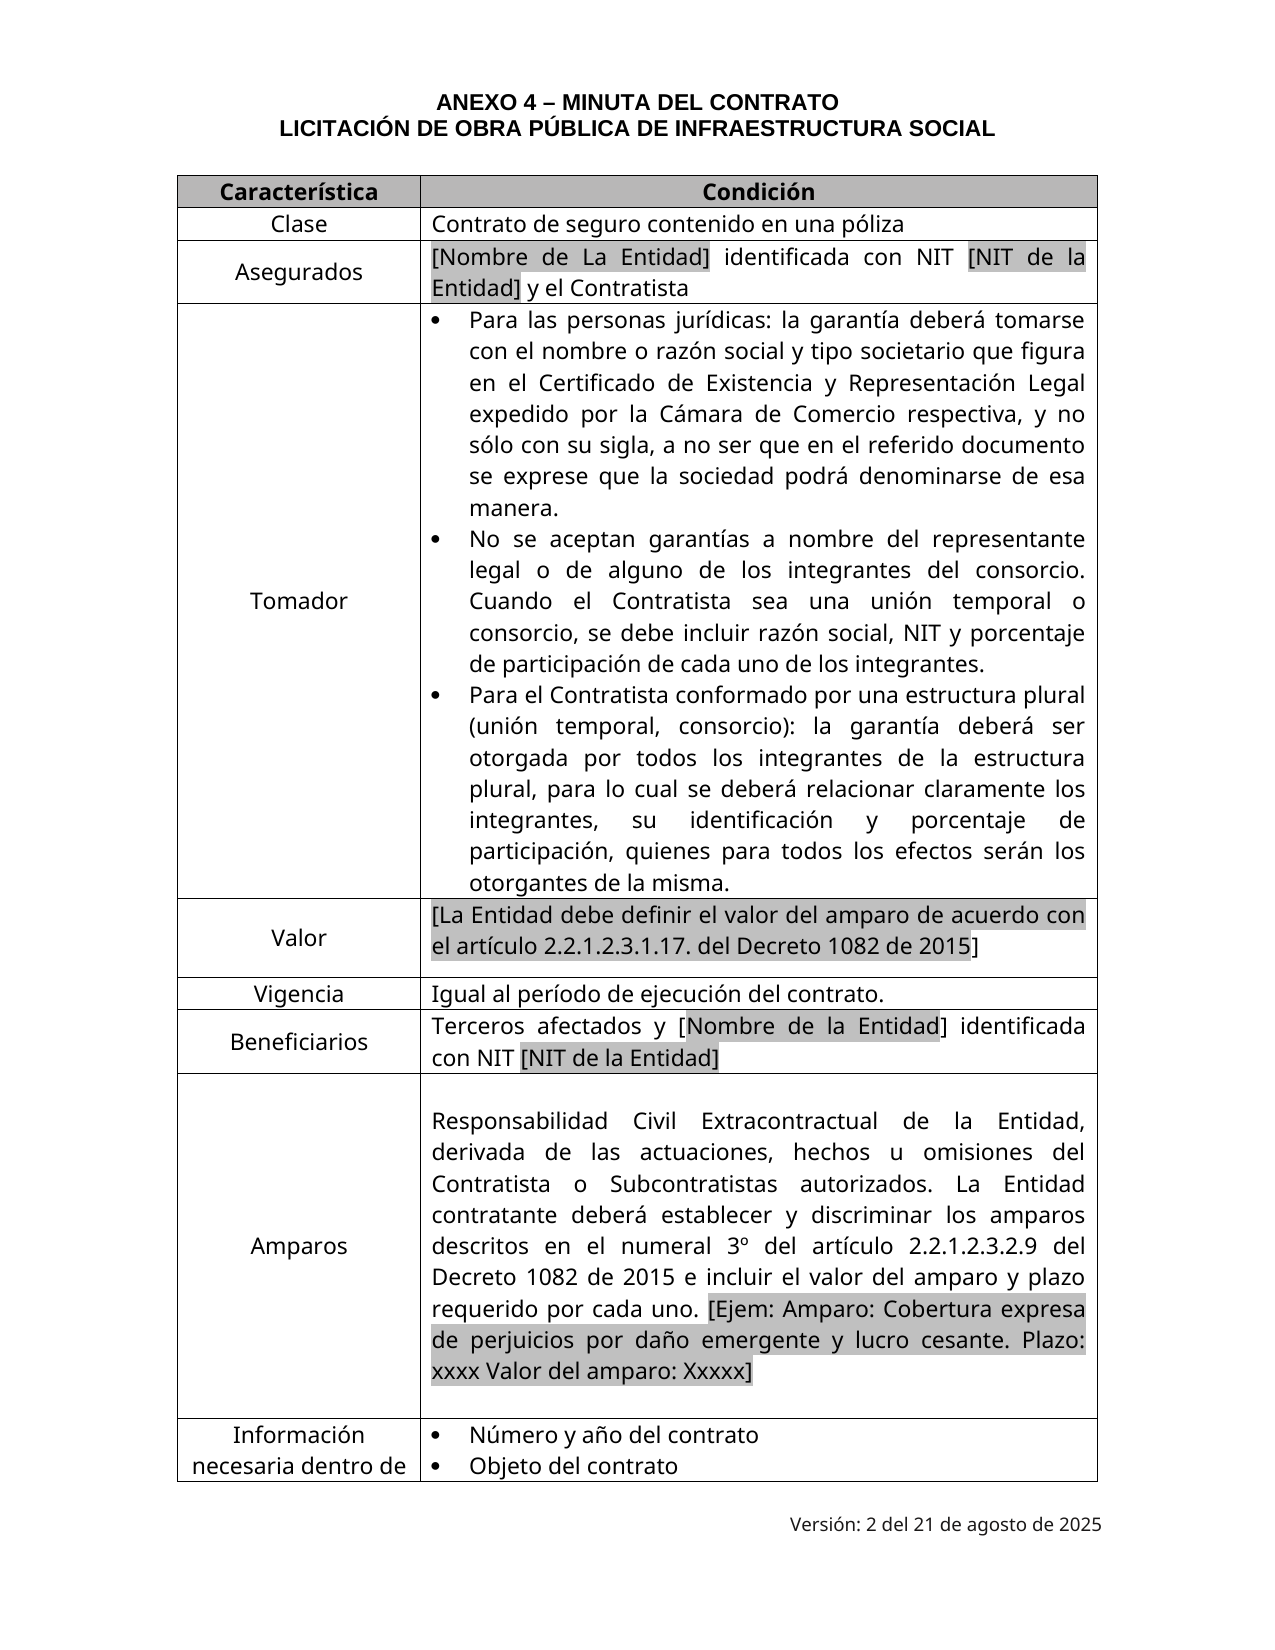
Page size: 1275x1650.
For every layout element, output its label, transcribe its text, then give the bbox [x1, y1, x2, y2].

table_cell Vigencia [178, 978, 420, 1009]
table_cell Contrato de seguro contenido en una póliza [421, 208, 1097, 239]
table_cell [La Entidad debe definir el valor del amparo de acuerdo con el artículo 2.2.1.2.3.1.17. del Decreto 1082 de 2015] [421, 899, 1097, 977]
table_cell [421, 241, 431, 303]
table_cell Tomador [178, 304, 420, 898]
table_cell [421, 1419, 1097, 1481]
table_cell Beneficiarios [178, 1010, 420, 1073]
table_cell Valor [178, 899, 420, 977]
table_cell Clase [178, 208, 420, 239]
table_cell Terceros afectados y [Nombre de la Entidad] identificada con NIT [NIT de la Entidad] [719, 1010, 1097, 1073]
table_cell Amparos [178, 1074, 420, 1418]
table_header Característica [178, 176, 420, 207]
table_cell Igual al período de ejecución del contrato. [421, 978, 1097, 1009]
table_header Condición [421, 176, 1097, 207]
table_cell [Nombre de La Entidad] identificada con NIT [NIT de la Entidad] y el Contratista [521, 241, 1097, 303]
table_cell Asegurados [178, 241, 420, 303]
table_cell Responsabilidad Civil Extracontractual de la Entidad, derivada de las actuaciones, hechos u omisiones del Contratista o Subcontratistas autorizados. La Entidad contratante deberá establecer y discriminar los amparos descritos en el numeral 3º del artículo 2.2.1.2.3.2.9 del Decreto 1082 de 2015 e incluir el valor del amparo y plazo requerido por cada uno. [Ejem: Amparo: Cobertura expresa de perjuicios por daño emergente y lucro cesante. Plazo: xxxx Valor del amparo: Xxxxx] [421, 1074, 1097, 1418]
table_cell Terceros afectados y [Nombre de la Entidad] identificada con NIT [NIT de la Entidad] [421, 1010, 686, 1073]
table_cell Para las personas jurídicas: la garantía deberá tomarse con el nombre o razón social y tipo societario que figura en el Certificado de Existencia y Representación Legal expedido por la Cámara de Comercio respectiva, y no sólo con su sigla, a no ser que en el referido documento se exprese que la sociedad podrá denominarse de esa manera. No se aceptan garantías a nombre del representante legal o de alguno de los integrantes del consorcio. Cuando el Contratista sea una unión temporal o consorcio, se debe incluir razón social, NIT y porcentaje de participación de cada uno de los integrantes. Para el Contratista conformado por una estructura plural (unión temporal, consorcio): la garantía deberá ser otorgada por todos los integrantes de la estructura plural, para lo cual se deberá relacionar claramente los integrantes, su identificación y porcentaje de participación, quienes para todos los efectos serán los otorgantes de la misma. [421, 304, 1097, 898]
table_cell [178, 1419, 420, 1481]
